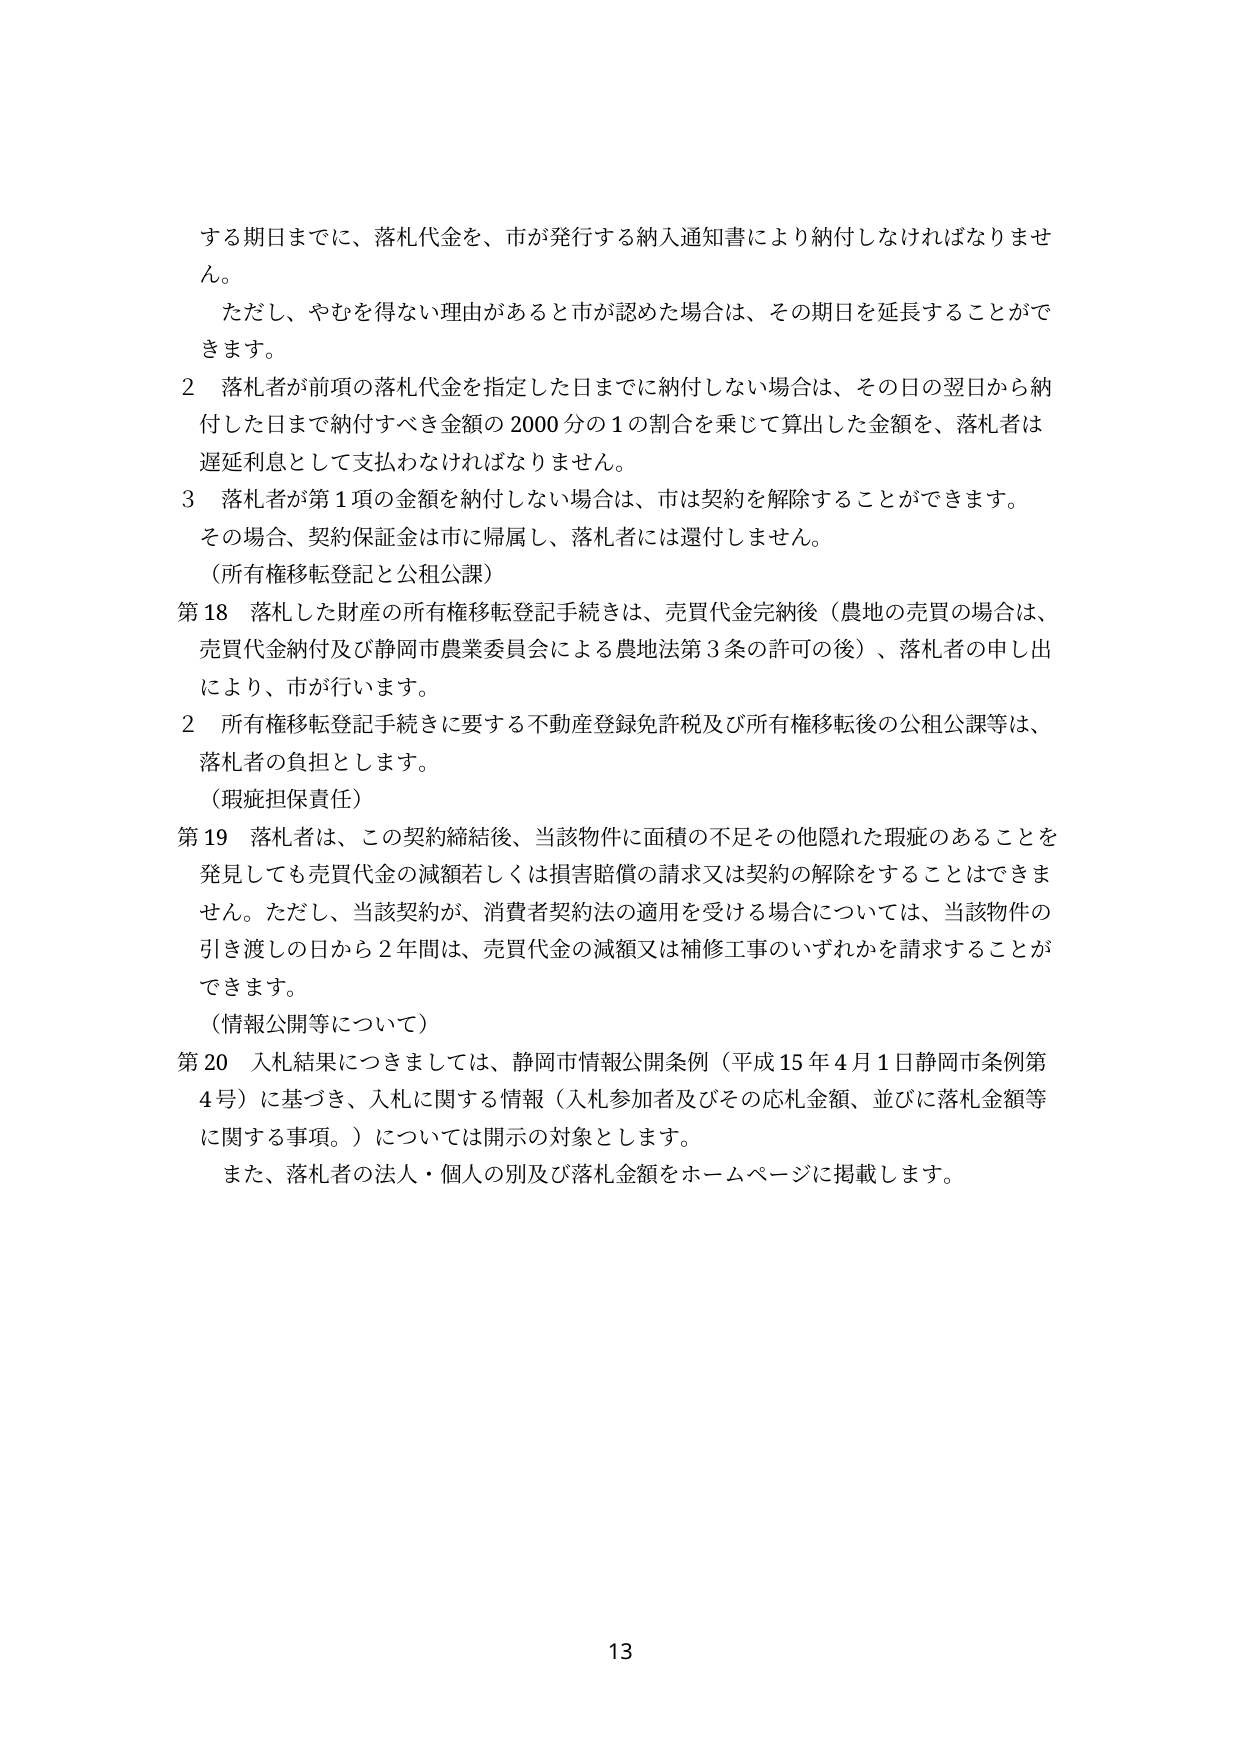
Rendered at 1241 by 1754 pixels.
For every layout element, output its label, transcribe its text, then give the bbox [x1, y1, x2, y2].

text （所有権移転登記と公租公課） [177, 554, 1063, 592]
text ３ 落札者が第1項の金額を納付しない場合は、市は契約を解除することができます。 [177, 479, 1063, 517]
text （情報公開等について） [177, 1004, 1063, 1042]
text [177, 217, 1063, 292]
text ２ 所有権移転登記手続きに要する不動産登録免許税及び所有権移転後の公租公課等は、落札者の負担とします。 [177, 704, 1063, 779]
text その場合、契約保証金は市に帰属し、落札者には還付しません。 [177, 517, 1063, 554]
text 第20 入札結果につきましては、静岡市情報公開条例（平成15年4月1日静岡市条例第4号）に基づき、入札に関する情報（入札参加者及びその応札金額、並びに落札金額等に関する事項。）については開示の対象とします。 [177, 1042, 1063, 1154]
text 第19 落札者は、この契約締結後、当該物件に面積の不足その他隠れた瑕疵のあることを発見しても売買代金の減額若しくは損害賠償の請求又は契約の解除をすることはできません。ただし、当該契約が、消費者契約法の適用を受ける場合については、当該物件の引き渡しの日から２年間は、売買代金の減額又は補修工事のいずれかを請求することができます。 [177, 817, 1063, 1004]
text （瑕疵担保責任） [177, 779, 1063, 817]
text また、落札者の法人・個人の別及び落札金額をホームページに掲載します。 [199, 1154, 1063, 1192]
text ２ 落札者が前項の落札代金を指定した日までに納付しない場合は、その日の翌日から納付した日まで納付すべき金額の2000分の1の割合を乗じて算出した金額を、落札者は遅延利息として支払わなければなりません。 [177, 367, 1063, 479]
text 第18 落札した財産の所有権移転登記手続きは、売買代金完納後（農地の売買の場合は、売買代金納付及び静岡市農業委員会による農地法第３条の許可の後）、落札者の申し出により、市が行います。 [177, 592, 1063, 704]
text ただし、やむを得ない理由があると市が認めた場合は、その期日を延長することができます。 [199, 292, 1063, 367]
